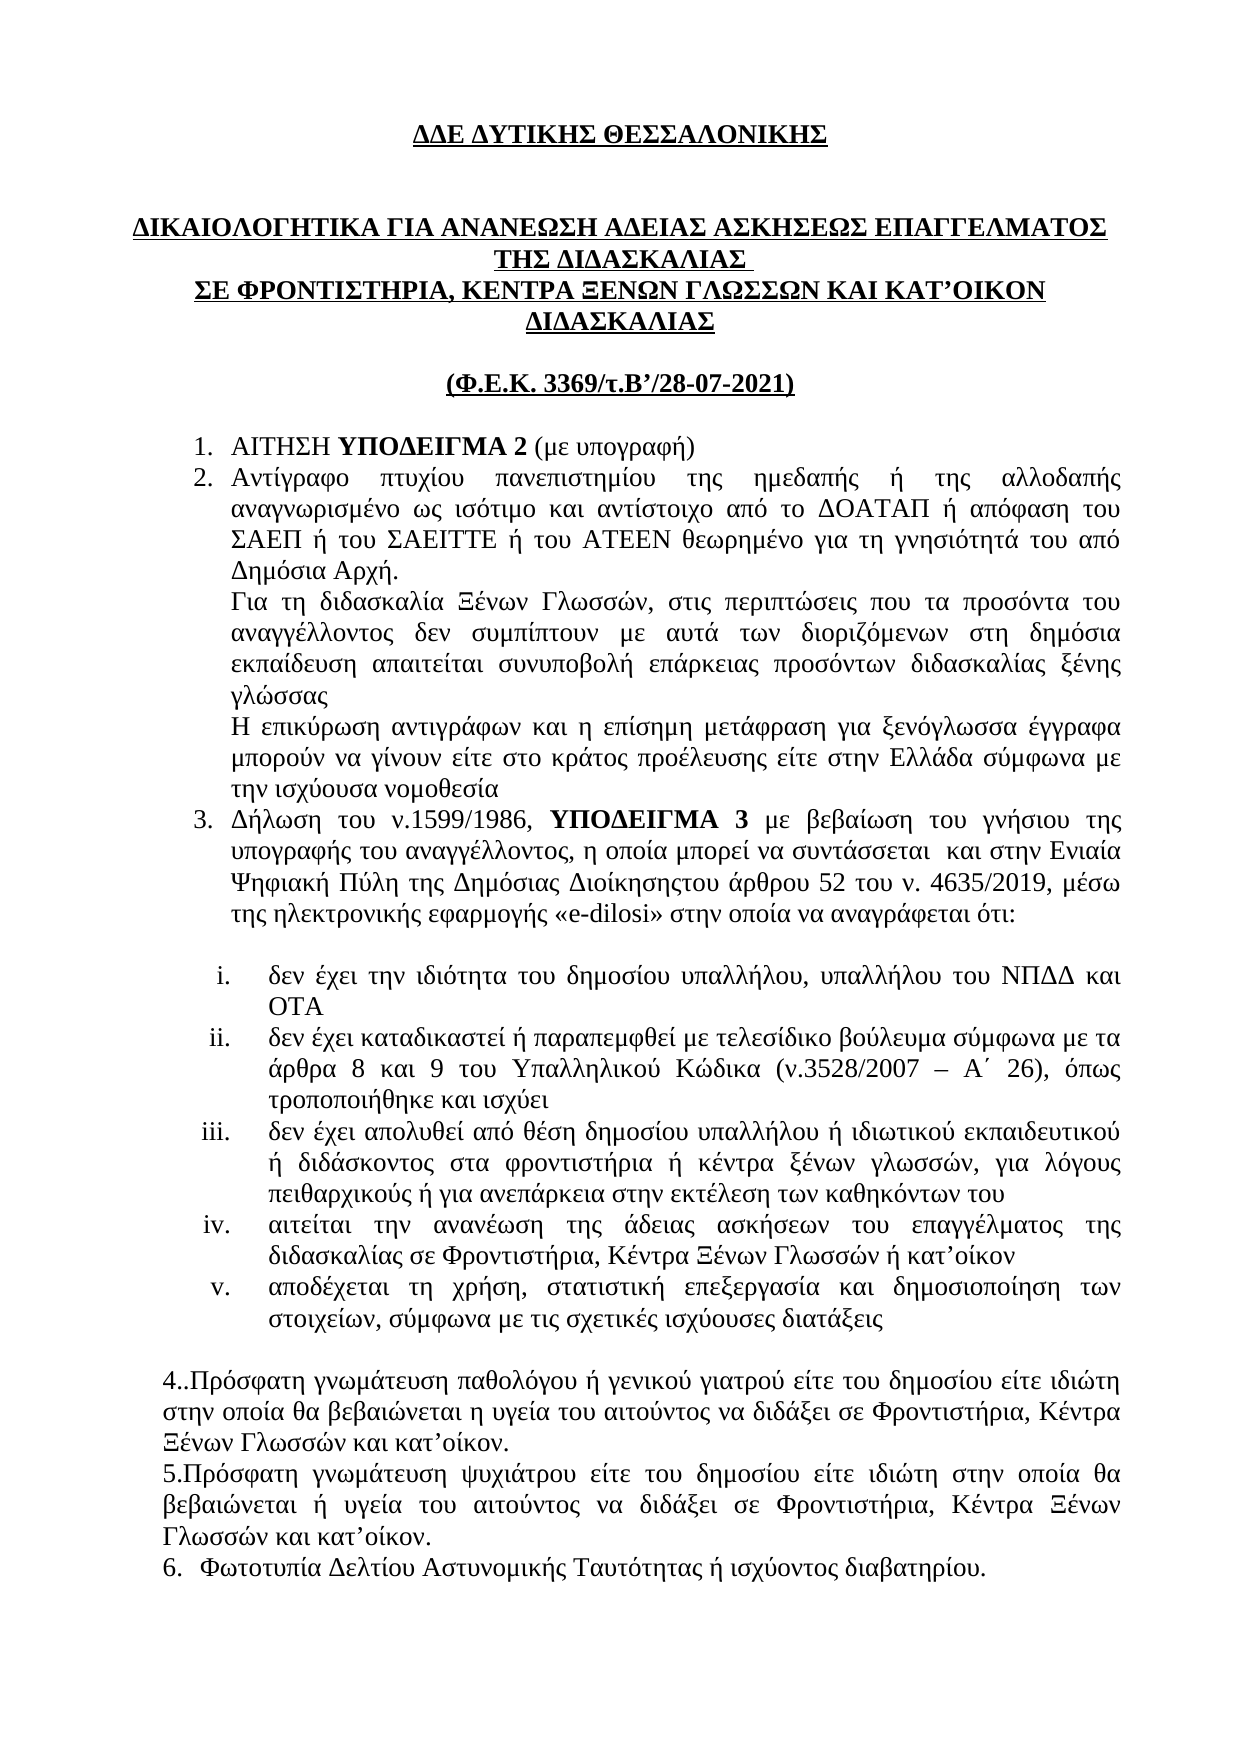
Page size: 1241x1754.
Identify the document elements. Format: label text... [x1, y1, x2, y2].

list δεν έχει απολυθεί από θέση δημοσίου υπαλλήλου ή ιδιωτικού εκπαιδευτικού ή διδάσκοντος στα φροντιστήρια ή κέντρα ξένων γλωσσών, για λόγους πειθαρχικούς ή για ανεπάρκεια στην εκτέλεση των καθηκόντων του [231, 1115, 1122, 1208]
list αποδέχεται τη χρήση, στατιστική επεξεργασία και δημοσιοποίηση των στοιχείων, σύμφωνα με τις σχετικές ισχύουσες διατάξεις [231, 1271, 1122, 1333]
list Αντίγραφο πτυχίου πανεπιστημίου της ημεδαπής ή της αλλοδαπής αναγνωρισμένο ως ισότιμο και αντίστοιχο από το ΔΟΑΤΑΠ ή απόφαση του ΣΑΕΠ ή του ΣΑΕΙΤΤΕ ή του ΑΤΕΕΝ θεωρημένο για τη γνησιότητά του από Δημόσια Αρχή. [193, 461, 1122, 585]
list Φωτοτυπία Δελτίου Αστυνομικής Ταυτότητας ή ισχύοντος διαβατηρίου. [162, 1551, 1122, 1582]
list Η επικύρωση αντιγράφων και η επίσημη μετάφραση για ξενόγλωσσα έγγραφα μπορούν να γίνουν είτε στο κράτος προέλευσης είτε στην Ελλάδα σύμφωνα με την ισχύουσα νομοθεσία [231, 710, 1122, 803]
text ΔΔΕ ΔΥΤΙΚΗΣ ΘΕΣΣΑΛΟΝΙΚΗΣ [118, 118, 1122, 149]
text (Φ.Ε.Κ. 3369/τ.Β’/28-07-2021) [118, 367, 1122, 398]
list ΑΙΤΗΣΗ ΥΠΟΔΕΙΓΜΑ 2 (με υπογραφή) [193, 429, 1122, 461]
list δεν έχει την ιδιότητα του δημοσίου υπαλλήλου, υπαλλήλου του ΝΠΔΔ και ΟΤΑ [231, 959, 1122, 1021]
text 5.Πρόσφατη γνωμάτευση ψυχιάτρου είτε του δημοσίου είτε ιδιώτη στην οποία θα βεβαιώνεται ή υγεία του αιτούντος να διδάξει σε Φροντιστήρια, Κέντρα Ξένων Γλωσσών και κατ’οίκον. [162, 1457, 1122, 1551]
list δεν έχει καταδικαστεί ή παραπεμφθεί με τελεσίδικο βούλευμα σύμφωνα με τα άρθρα 8 και 9 του Υπαλληλικού Κώδικα (ν.3528/2007 – Α΄ 26), όπως τροποποιήθηκε και ισχύει [231, 1021, 1122, 1115]
text ΣΕ ΦΡΟΝΤΙΣΤΗΡΙΑ, ΚΕΝΤΡΑ ΞΕΝΩΝ ΓΛΩΣΣΩΝ ΚΑΙ ΚΑΤ’ΟΙΚΟΝ ΔΙΔΑΣΚΑΛΙΑΣ [118, 274, 1122, 336]
list Για τη διδασκαλία Ξένων Γλωσσών, στις περιπτώσεις που τα προσόντα του αναγγέλλοντος δεν συμπίπτουν με αυτά των διοριζόμενων στη δημόσια εκπαίδευση απαιτείται συνυποβολή επάρκειας προσόντων διδασκαλίας ξένης γλώσσας [231, 585, 1122, 710]
list Δήλωση του ν.1599/1986, ΥΠΟΔΕΙΓΜΑ 3 με βεβαίωση του γνήσιου της υπογραφής του αναγγέλλοντος, η οποία μπορεί να συντάσσεται και στην Ενιαία Ψηφιακή Πύλη της Δημόσιας Διοίκησηςτου άρθρου 52 του ν. 4635/2019, μέσω της ηλεκτρονικής εφαρμογής «e-dilosi» στην οποία να αναγράφεται ότι: [193, 803, 1122, 928]
list αιτείται την ανανέωση της άδειας ασκήσεων του επαγγέλματος της διδασκαλίας σε Φροντιστήρια, Κέντρα Ξένων Γλωσσών ή κατ’οίκον [231, 1208, 1122, 1271]
text ΔΙΚΑΙΟΛΟΓΗΤΙΚΑ ΓΙΑ ΑΝΑΝΕΩΣΗ ΑΔΕΙΑΣ ΑΣΚΗΣΕΩΣ ΕΠΑΓΓΕΛΜΑΤΟΣ ΤΗΣ ΔΙΔΑΣΚΑΛΙΑΣ [118, 212, 1122, 274]
text 4..Πρόσφατη γνωμάτευση παθολόγου ή γενικού γιατρού είτε του δημοσίου είτε ιδιώτη στην οποία θα βεβαιώνεται η υγεία του αιτούντος να διδάξει σε Φροντιστήρια, Κέντρα Ξένων Γλωσσών και κατ’οίκον. [162, 1364, 1122, 1457]
